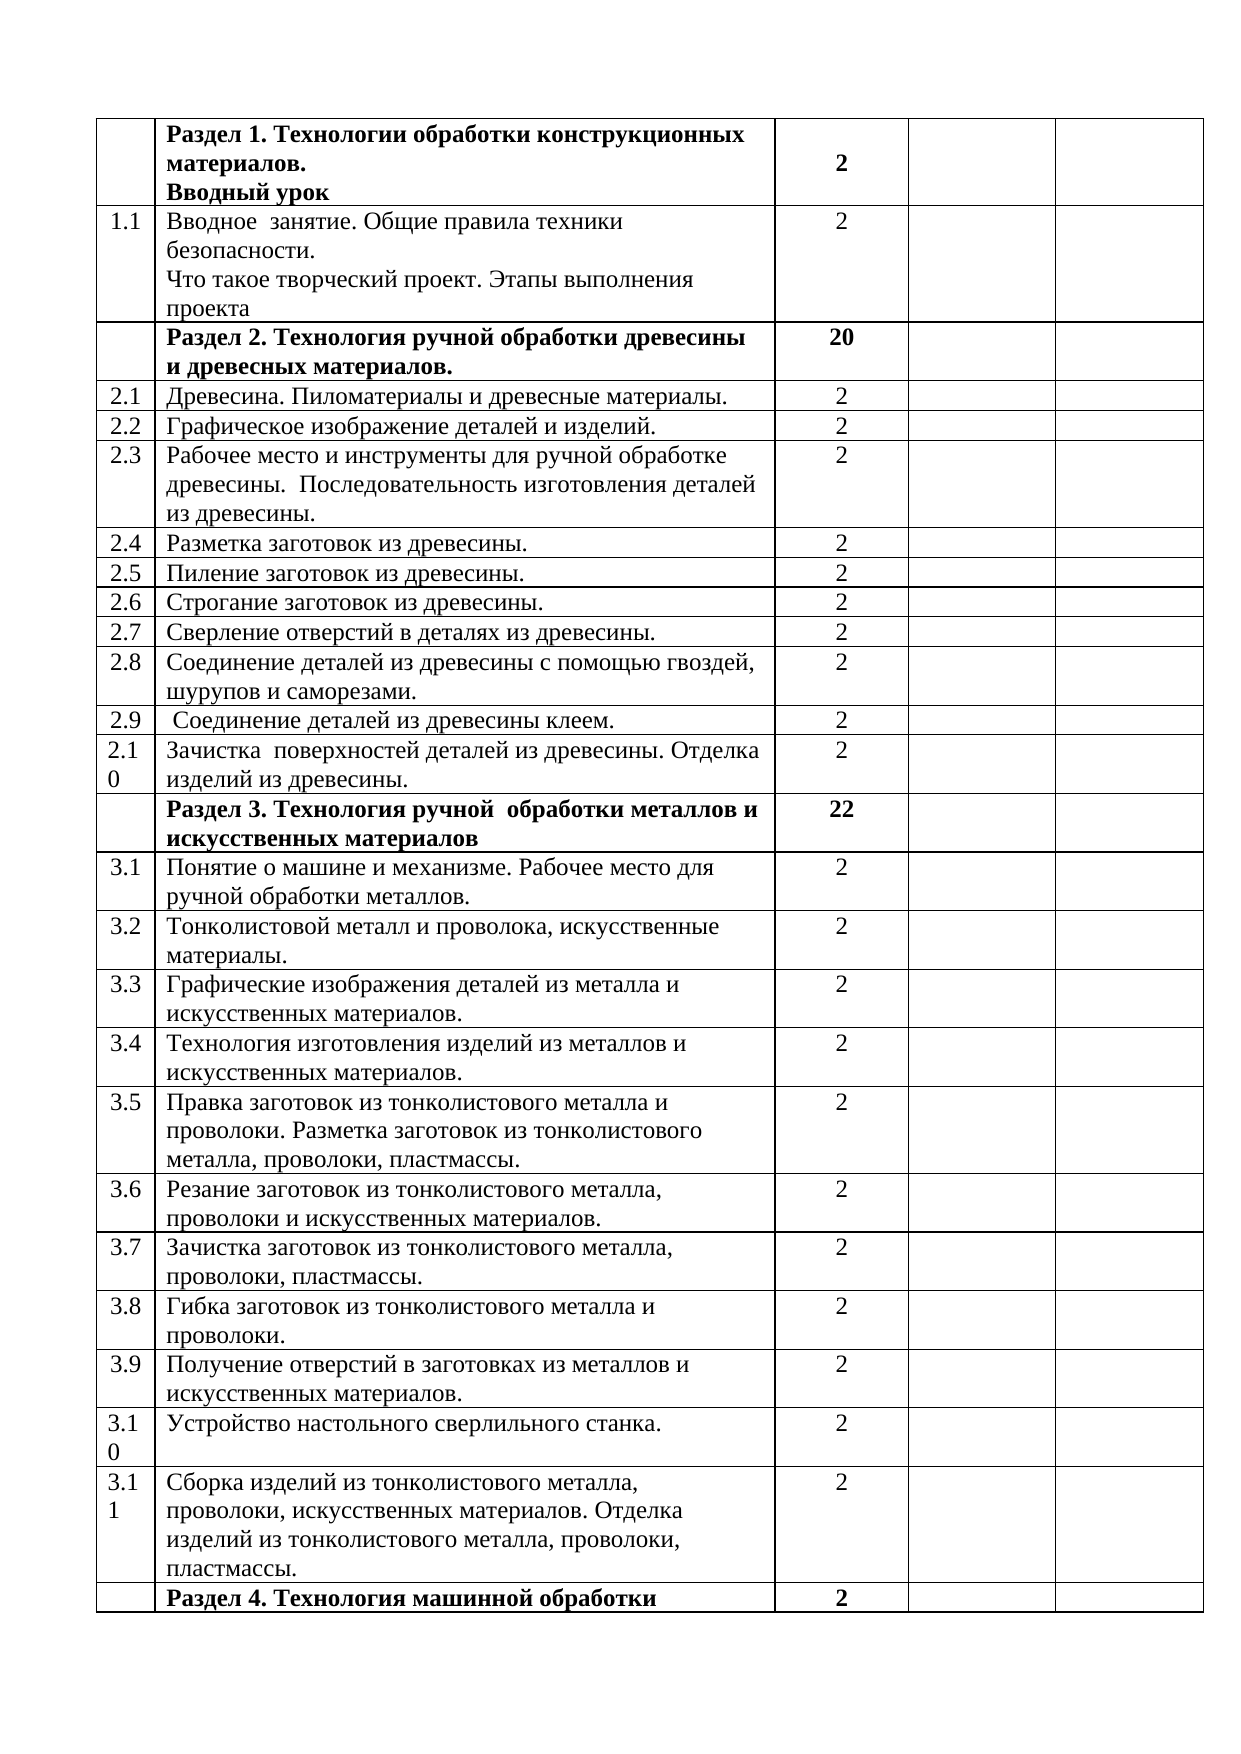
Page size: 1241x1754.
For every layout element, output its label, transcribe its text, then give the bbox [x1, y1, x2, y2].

table_cell 2.10 [97, 735, 154, 793]
table_cell 3.4 [97, 1028, 154, 1086]
table_cell Древесина. Пиломатериалы и древесные материалы. [156, 381, 774, 410]
table_cell 2.4 [97, 528, 154, 557]
table_cell [909, 411, 1055, 439]
table_cell [1056, 528, 1203, 557]
table_cell [1056, 617, 1203, 646]
table_cell [909, 1350, 1055, 1407]
table_cell Технология изготовления изделий из металлов и искусственных материалов. [156, 1028, 774, 1086]
table_cell 2 [776, 381, 908, 410]
table_cell Понятие о машине и механизме. Рабочее место для ручной обработки металлов. [156, 853, 774, 910]
table_cell [97, 794, 154, 851]
table_cell 3.7 [97, 1233, 154, 1290]
table_cell 2.2 [97, 411, 154, 439]
table_cell 2 [776, 441, 908, 527]
table_cell Рабочее место и инструменты для ручной обработке древесины. Последовательность изготовления деталей из древесины. [156, 441, 774, 527]
table_cell 2 [776, 647, 908, 704]
table_cell Резание заготовок из тонколистового металла, проволоки и искусственных материалов. [156, 1174, 774, 1231]
table_cell [909, 1174, 1055, 1231]
table_cell [1056, 1408, 1203, 1466]
table_cell [909, 588, 1055, 616]
table_cell Зачистка заготовок из тонколистового металла, проволоки, пластмассы. [156, 1233, 774, 1290]
table_cell Гибка заготовок из тонколистового металла и проволоки. [156, 1291, 774, 1348]
table_cell Графические изображения деталей из металла и искусственных материалов. [156, 970, 774, 1027]
table_cell Получение отверстий в заготовках из металлов и искусственных материалов. [156, 1350, 774, 1407]
table_cell 2 [776, 1467, 908, 1582]
table_cell [909, 647, 1055, 704]
table_cell [909, 119, 1055, 205]
table_cell 2 [776, 1087, 908, 1173]
table_cell 3.8 [97, 1291, 154, 1348]
table_cell Раздел 2. Технология ручной обработки древесины и древесных материалов. [156, 323, 774, 380]
table_cell 2 [776, 528, 908, 557]
table_cell [1056, 735, 1203, 793]
table_cell [1056, 381, 1203, 410]
table_cell Раздел 3. Технология ручной обработки металлов и искусственных материалов [156, 794, 774, 851]
table_cell 2.5 [97, 558, 154, 586]
table_cell 2.6 [97, 588, 154, 616]
table_cell [1056, 441, 1203, 527]
table_cell 2 [776, 558, 908, 586]
table_cell 2 [776, 588, 908, 616]
table_cell [1056, 1028, 1203, 1086]
table_cell Сверление отверстий в деталях из древесины. [156, 617, 774, 646]
table_cell [909, 381, 1055, 410]
table_cell 2 [776, 617, 908, 646]
table_cell Разметка заготовок из древесины. [156, 528, 774, 557]
table_cell 3.1 [97, 853, 154, 910]
table_cell [1056, 1350, 1203, 1407]
table_cell [97, 323, 154, 380]
table_cell 20 [776, 323, 908, 380]
table_cell 3.10 [97, 1408, 154, 1466]
table_cell 22 [776, 794, 908, 851]
table_cell [909, 206, 1055, 321]
table_cell [909, 735, 1055, 793]
table_cell [1056, 119, 1203, 205]
table_cell [909, 1583, 1055, 1611]
table_cell 2 [776, 1028, 908, 1086]
table_cell Соединение деталей из древесины с помощью гвоздей, шурупов и саморезами. [156, 647, 774, 704]
table_cell Графическое изображение деталей и изделий. [156, 411, 774, 439]
table_cell [1056, 911, 1203, 968]
table_cell [1056, 706, 1203, 734]
table_cell Зачистка поверхностей деталей из древесины. Отделка изделий из древесины. [156, 735, 774, 793]
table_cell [156, 1583, 774, 1611]
table_cell [97, 119, 154, 205]
table_cell 2 [776, 970, 908, 1027]
table_cell 2.9 [97, 706, 154, 734]
table_cell 1.1 [97, 206, 154, 321]
table_cell [1056, 323, 1203, 380]
table_cell 2.8 [97, 647, 154, 704]
table_cell [97, 1583, 154, 1611]
table_cell [1056, 647, 1203, 704]
table_cell 3.11 [97, 1467, 154, 1582]
table_cell [909, 323, 1055, 380]
table_cell [909, 441, 1055, 527]
table_cell Вводное занятие. Общие правила техники безопасности. Что такое творческий проект. Этапы выполнения проекта [156, 206, 774, 321]
table_cell Правка заготовок из тонколистового металла и проволоки. Разметка заготовок из тонколистового металла, проволоки, пластмассы. [156, 1087, 774, 1173]
table_cell [1056, 1583, 1203, 1611]
table_cell 3.3 [97, 970, 154, 1027]
table_cell [1056, 1087, 1203, 1173]
table_cell [909, 528, 1055, 557]
table_cell 2 [776, 706, 908, 734]
table_cell 2 [776, 119, 908, 205]
table_cell 2.1 [97, 381, 154, 410]
table_cell [1056, 970, 1203, 1027]
table_cell [1056, 853, 1203, 910]
table_cell [909, 1291, 1055, 1348]
table_cell [909, 1467, 1055, 1582]
table_cell 2 [776, 853, 908, 910]
table_cell [909, 853, 1055, 910]
table_cell [909, 1233, 1055, 1290]
table_cell [909, 617, 1055, 646]
table_cell [1056, 588, 1203, 616]
table_cell 3.9 [97, 1350, 154, 1407]
table_cell 3.5 [97, 1087, 154, 1173]
table_cell [1056, 411, 1203, 439]
table_cell Раздел 1. Технологии обработки конструкционных материалов. Вводный урок [156, 119, 774, 205]
table_cell 2 [776, 1291, 908, 1348]
table_cell [909, 794, 1055, 851]
table_cell Тонколистовой металл и проволока, искусственные материалы. [156, 911, 774, 968]
table_cell 3.6 [97, 1174, 154, 1231]
table_cell [909, 706, 1055, 734]
table_cell 2.7 [97, 617, 154, 646]
table_cell [1056, 1233, 1203, 1290]
table_cell [909, 911, 1055, 968]
table_cell Пиление заготовок из древесины. [156, 558, 774, 586]
table_cell [1056, 206, 1203, 321]
table_cell [1056, 1291, 1203, 1348]
table_cell 2 [776, 1408, 908, 1466]
table_cell [909, 1028, 1055, 1086]
table_cell 2 [776, 206, 908, 321]
table_cell [909, 1087, 1055, 1173]
table_cell 2 [776, 1350, 908, 1407]
table_cell [909, 970, 1055, 1027]
table_cell [1056, 794, 1203, 851]
table_cell [1056, 1467, 1203, 1582]
table_cell 2.3 [97, 441, 154, 527]
table_cell Устройство настольного сверлильного станка. [156, 1408, 774, 1466]
table_cell 3.2 [97, 911, 154, 968]
table_cell 2 [776, 735, 908, 793]
table_cell [1056, 558, 1203, 586]
table_cell Строгание заготовок из древесины. [156, 588, 774, 616]
table_cell 2 [776, 1174, 908, 1231]
table_cell [1056, 1174, 1203, 1231]
table_cell 2 [776, 1583, 908, 1611]
table_cell [909, 558, 1055, 586]
table_cell Соединение деталей из древесины клеем. [156, 706, 774, 734]
table_cell 2 [776, 1233, 908, 1290]
table_cell Сборка изделий из тонколистового металла, проволоки, искусственных материалов. Отделка изделий из тонколистового металла, проволоки, пластмассы. [156, 1467, 774, 1582]
table_cell 2 [776, 411, 908, 439]
table_cell 2 [776, 911, 908, 968]
table_cell [909, 1408, 1055, 1466]
